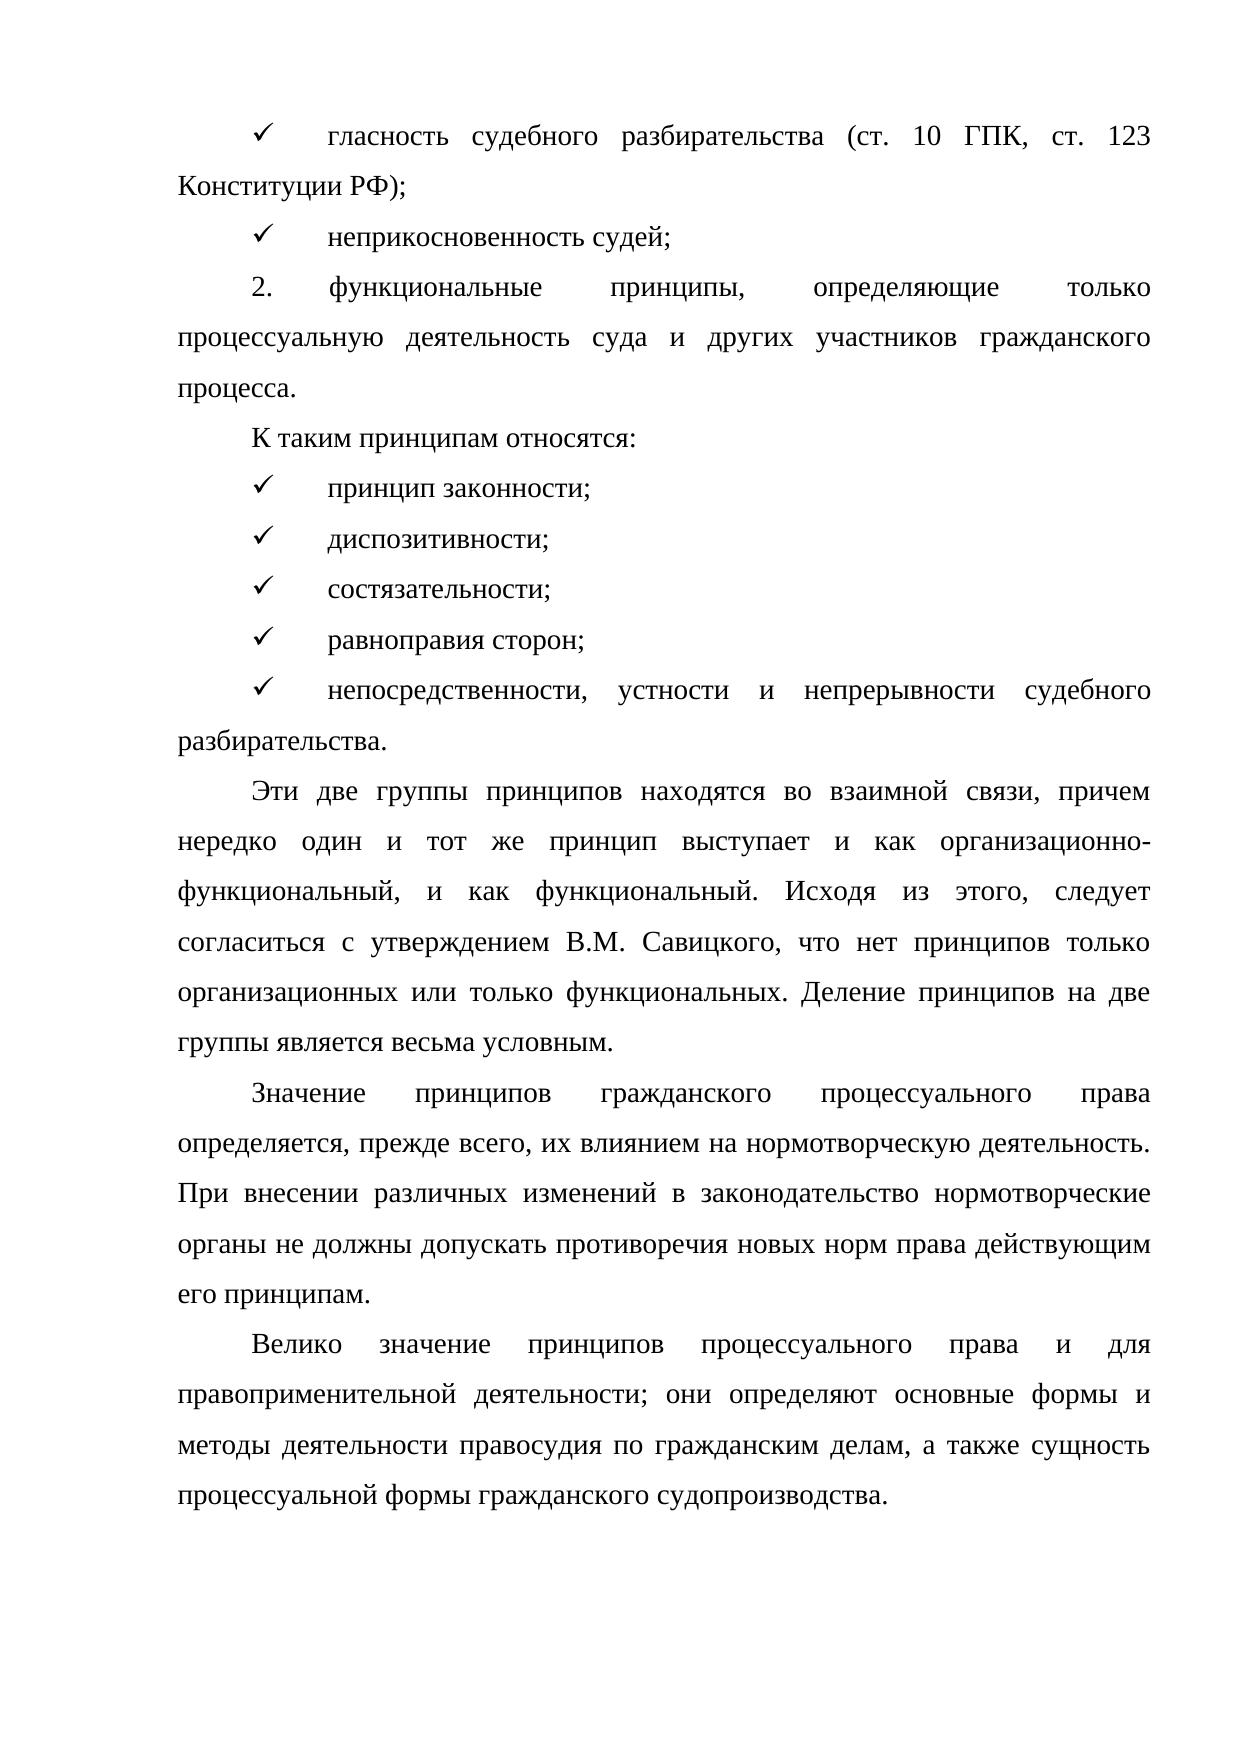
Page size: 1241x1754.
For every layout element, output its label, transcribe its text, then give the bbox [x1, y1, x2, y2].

list непосредственности, устности и непрерывности судебного разбирательства. [177, 672, 1152, 756]
text Эти две группы принципов находятся во взаимной связи, причем нередко один и тот же принцип выступает и как организационно-функциональный, и как функциональный. Исходя из этого, следует согласиться с утверждением В.М. Савицкого, что нет принципов только организационных или только функциональных. Деление принципов на две группы является весьма условным. [177, 773, 1152, 1058]
list неприкосновенность судей; [177, 219, 1152, 252]
list равноправия сторон; [177, 622, 1152, 655]
text Значение принципов гражданского процессуального права определяется, прежде всего, их влиянием на нормотворческую деятельность. При внесении различных изменений в законодательство нормотворческие органы не должны допускать противоречия новых норм права действующим его принципам. [177, 1075, 1152, 1309]
list функциональные принципы, определяющие только процессуальную деятельность суда и других участников гражданского процесса. [177, 269, 1152, 403]
text Велико значение принципов процессуального права и для правоприменительной деятельности; они определяют основные формы и методы деятельности правосудия по гражданским делам, а также сущность процессуальной формы гражданского судопроизводства. [177, 1326, 1152, 1511]
list принцип законности; [177, 471, 1152, 504]
list гласность судебного разбирательства (ст. 10 ГПК, ст. 123 Конституции РФ); [177, 118, 1152, 202]
list диспозитивности; [177, 521, 1152, 554]
list состязательности; [177, 571, 1152, 605]
text К таким принципам относятся: [177, 420, 1152, 454]
